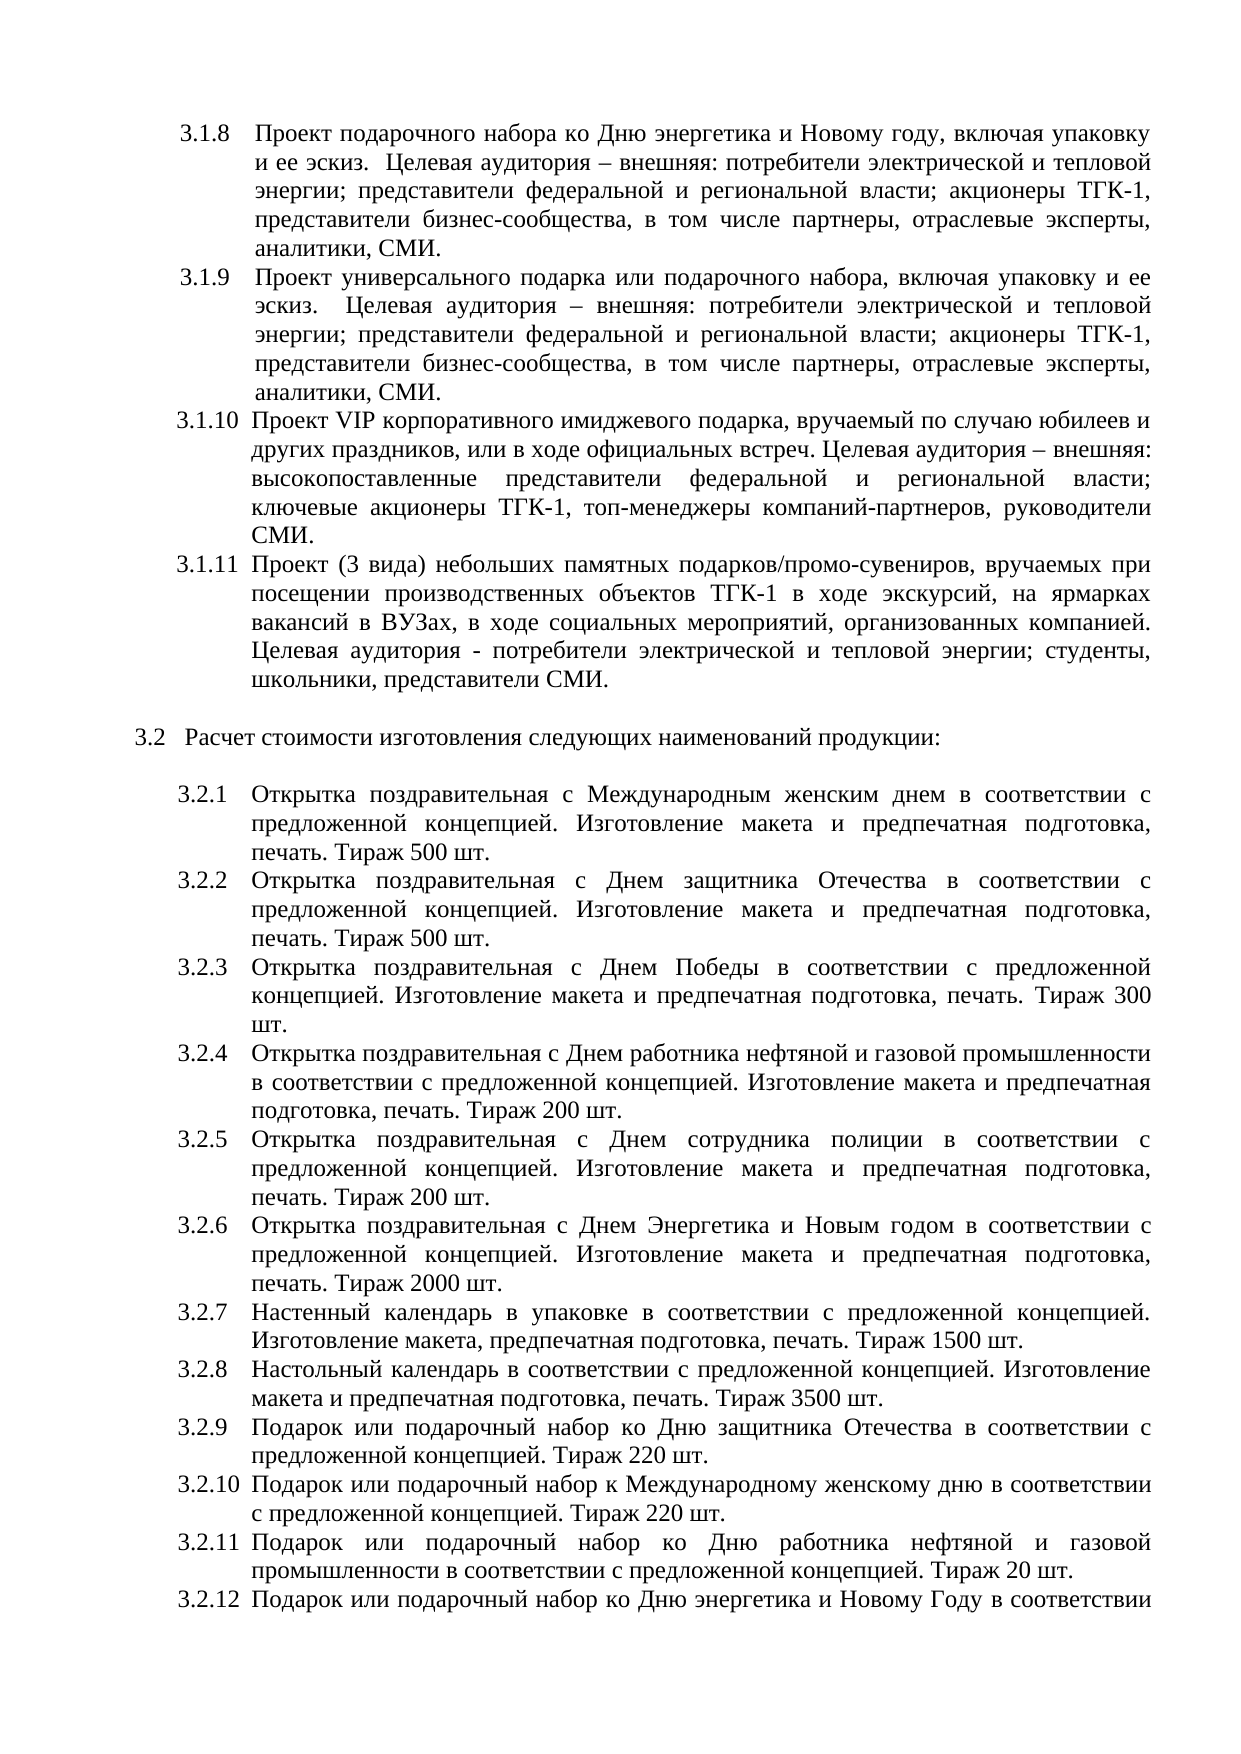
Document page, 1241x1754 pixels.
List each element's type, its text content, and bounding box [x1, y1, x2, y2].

list Открытка поздравительная с Международным женским днем в соответствии с предложенной концепцией. Изготовление макета и предпечатная подготовка, печать. Тираж 500 шт. [177, 779, 1152, 866]
list Проект универсального подарка или подарочного набора, включая упаковку и ее эскиз. Целевая аудитория – внешняя: потребители электрической и тепловой энергии; представители федеральной и региональной власти; акционеры ТГК-1, представители бизнес-сообщества, в том числе партнеры, отраслевые эксперты, аналитики, СМИ. [179, 262, 1152, 406]
list Открытка поздравительная с Днем Энергетика и Новым годом в соответствии с предложенной концепцией. Изготовление макета и предпечатная подготовка, печать. Тираж 2000 шт. [177, 1211, 1152, 1297]
list Открытка поздравительная с Днем Победы в соответствии с предложенной концепцией. Изготовление макета и предпечатная подготовка, печать. Тираж 300 шт. [177, 952, 1152, 1038]
list Расчет стоимости изготовления следующих наименований продукции: [134, 722, 1152, 751]
list Подарок или подарочный набор ко Дню работника нефтяной и газовой промышленности в соответствии с предложенной концепцией. Тираж 20 шт. [177, 1527, 1152, 1584]
list Открытка поздравительная с Днем сотрудника полиции в соответствии с предложенной концепцией. Изготовление макета и предпечатная подготовка, печать. Тираж 200 шт. [177, 1124, 1152, 1211]
list Проект VIP корпоративного имиджевого подарка, вручаемый по случаю юбилеев и других праздников, или в ходе официальных встреч. Целевая аудитория – внешняя: высокопоставленные представители федеральной и региональной власти; ключевые акционеры ТГК-1, топ-менеджеры компаний-партнеров, руководители СМИ. [176, 406, 1152, 549]
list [177, 1584, 1152, 1613]
list Настенный календарь в упаковке в соответствии с предложенной концепцией. Изготовление макета, предпечатная подготовка, печать. Тираж 1500 шт. [177, 1297, 1152, 1354]
list Настольный календарь в соответствии с предложенной концепцией. Изготовление макета и предпечатная подготовка, печать. Тираж 3500 шт. [177, 1354, 1152, 1412]
list Подарок или подарочный набор к Международному женскому дню в соответствии с предложенной концепцией. Тираж 220 шт. [177, 1469, 1152, 1527]
list Открытка поздравительная с Днем защитника Отечества в соответствии с предложенной концепцией. Изготовление макета и предпечатная подготовка, печать. Тираж 500 шт. [177, 866, 1152, 952]
list Проект подарочного набора ко Дню энергетика и Новому году, включая упаковку и ее эскиз. Целевая аудитория – внешняя: потребители электрической и тепловой энергии; представители федеральной и региональной власти; акционеры ТГК-1, представители бизнес-сообщества, в том числе партнеры, отраслевые эксперты, аналитики, СМИ. [179, 118, 1152, 262]
list Подарок или подарочный набор ко Дню защитника Отечества в соответствии с предложенной концепцией. Тираж 220 шт. [177, 1412, 1152, 1469]
list Проект (3 вида) небольших памятных подарков/промо-сувениров, вручаемых при посещении производственных объектов ТГК-1 в ходе экскурсий, на ярмарках вакансий в ВУЗах, в ходе социальных мероприятий, организованных компанией. Целевая аудитория - потребители электрической и тепловой энергии; студенты, школьники, представители СМИ. [176, 549, 1152, 693]
list Открытка поздравительная с Днем работника нефтяной и газовой промышленности в соответствии с предложенной концепцией. Изготовление макета и предпечатная подготовка, печать. Тираж 200 шт. [177, 1038, 1152, 1124]
